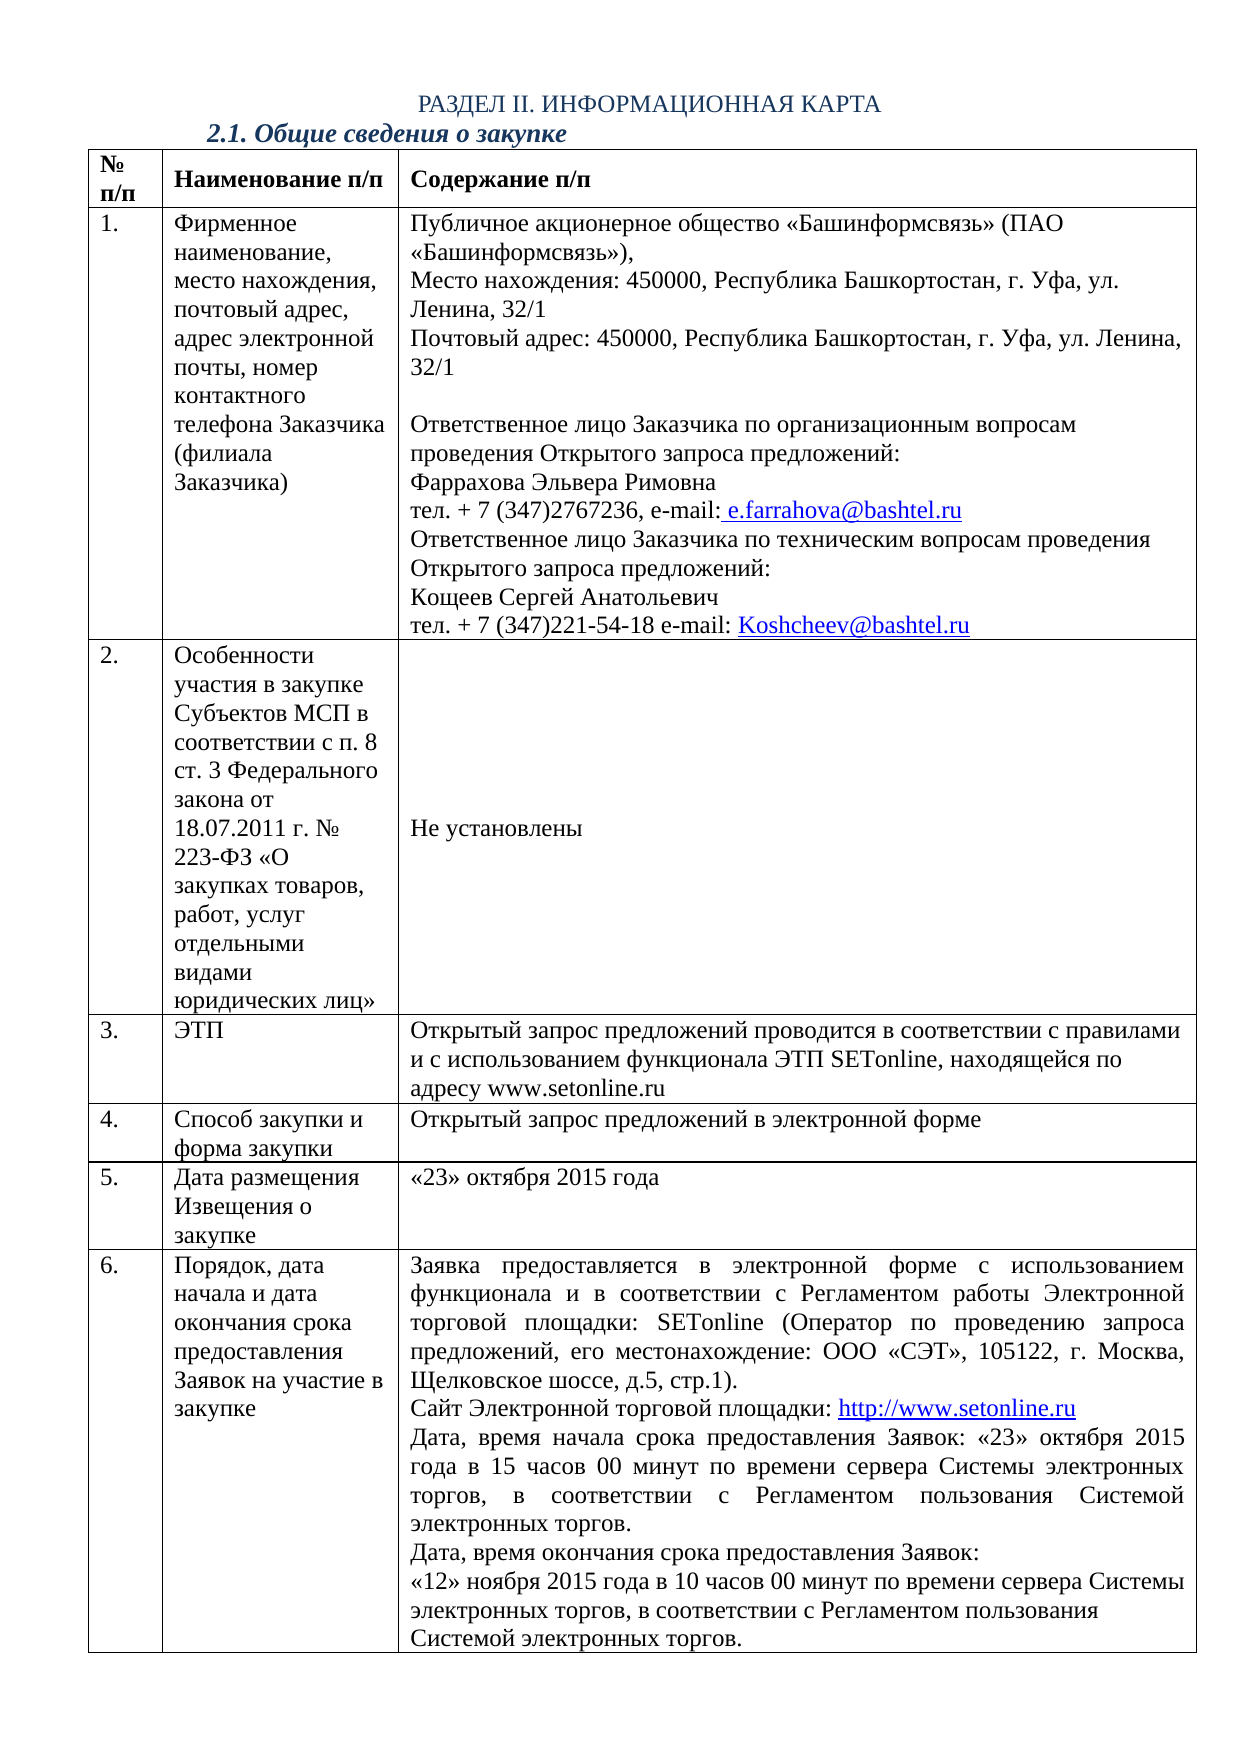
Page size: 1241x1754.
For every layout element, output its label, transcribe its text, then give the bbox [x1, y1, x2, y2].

table_cell Публичное акционерное общество «Башинформсвязь» (ПАО «Башинформсвязь»), Место нахождения: 450000, Республика Башкортостан, г. Уфа, ул. Ленина, 32/1 Почтовый адрес: 450000, Республика Башкортостан, г. Уфа, ул. Ленина, 32/1 Ответственное лицо Заказчика по организационным вопросам проведения Открытого запроса предложений: Фаррахова Эльвера Римовна тел. + 7 (347)2767236, e-mail: e.farrahova@bashtel.ru Ответственное лицо Заказчика по техническим вопросам проведения Открытого запроса предложений: Кощеев Сергей Анатольевич тел. + 7 (347)221-54-18 e-mail: Koshcheev@bashtel.ru [399, 208, 1196, 639]
table_cell Дата размещения Извещения о закупке [163, 1163, 398, 1249]
table_cell Не установлены [399, 640, 1196, 1014]
table_cell [89, 1250, 162, 1652]
table_header Наименование п/п [163, 150, 398, 207]
table_cell «23» октября 2015 года [399, 1163, 1196, 1249]
table_cell Фирменное наименование, место нахождения, почтовый адрес, адрес электронной почты, номер контактного телефона Заказчика (филиала Заказчика) [163, 208, 398, 639]
table_header Содержание п/п [399, 150, 1196, 207]
table_cell ЭТП [163, 1015, 398, 1103]
table_cell Открытый запрос предложений проводится в соответствии с правилами и с использованием функционала ЭТП SETonline, находящейся по адресу www.setonline.ru [399, 1015, 1196, 1103]
table_cell Открытый запрос предложений в электронной форме [399, 1104, 1196, 1161]
table_cell Порядок, дата начала и дата окончания срока предоставления Заявок на участие в закупке [163, 1250, 398, 1652]
subtitle 2.1. Общие сведения о закупке [207, 117, 1181, 148]
table_cell Особенности участия в закупке Субъектов МСП в соответствии с п. 8 ст. 3 Федерального закона от 18.07.2011 г. № 223-ФЗ «О закупках товаров, работ, услуг отдельными видами юридических лиц» [163, 640, 398, 1014]
table_header № п/п [89, 150, 162, 207]
text РАЗДЕЛ II. ИНФОРМАЦИОННАЯ КАРТА [118, 89, 1181, 117]
table_cell [89, 1163, 162, 1249]
table_cell [89, 1104, 162, 1161]
table_cell Способ закупки и форма закупки [163, 1104, 398, 1161]
table_cell Заявка предоставляется в электронной форме с использованием функционала и в соответствии с Регламентом работы Электронной торговой площадки: SETonline (Оператор по проведению запроса предложений, его местонахождение: ООО «СЭТ», . Москва, Щелковское шоссе, д.5, стр.1). Сайт Электронной торговой площадки: http://www.setonline.ru Дата, время начала срока предоставления Заявок: «23» октября 2015 года в 15 часов 00 минут по времени сервера Системы электронных торгов, в соответствии с Регламентом пользования Системой электронных торгов. Дата, время окончания срока предоставления Заявок: «12» ноября 2015 года в 10 часов 00 минут по времени сервера Системы электронных торгов, в соответствии с Регламентом пользования Системой электронных торгов. [399, 1250, 1196, 1652]
table_cell [89, 1015, 162, 1103]
table_cell [89, 208, 162, 639]
table_cell [89, 640, 162, 1014]
